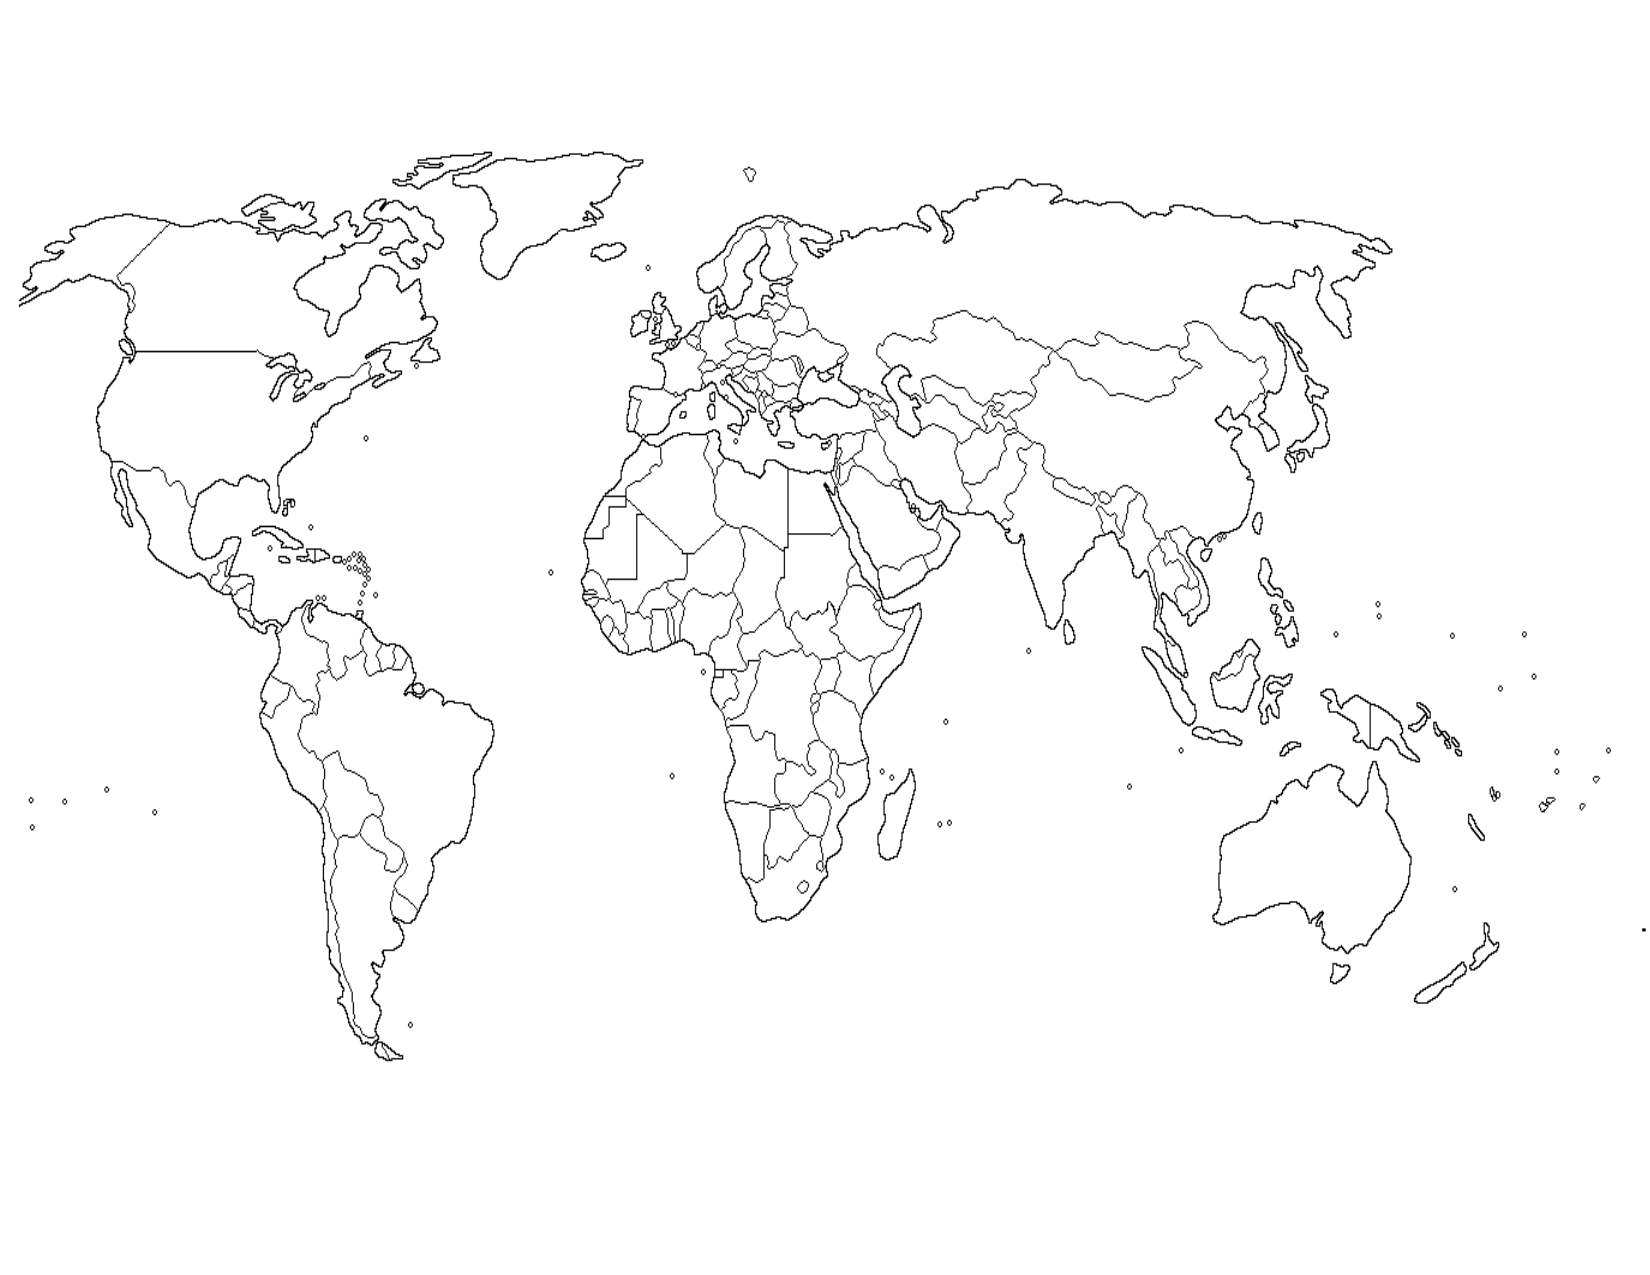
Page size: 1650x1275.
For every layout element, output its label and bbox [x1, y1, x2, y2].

picture [18, 150, 1647, 1096]
